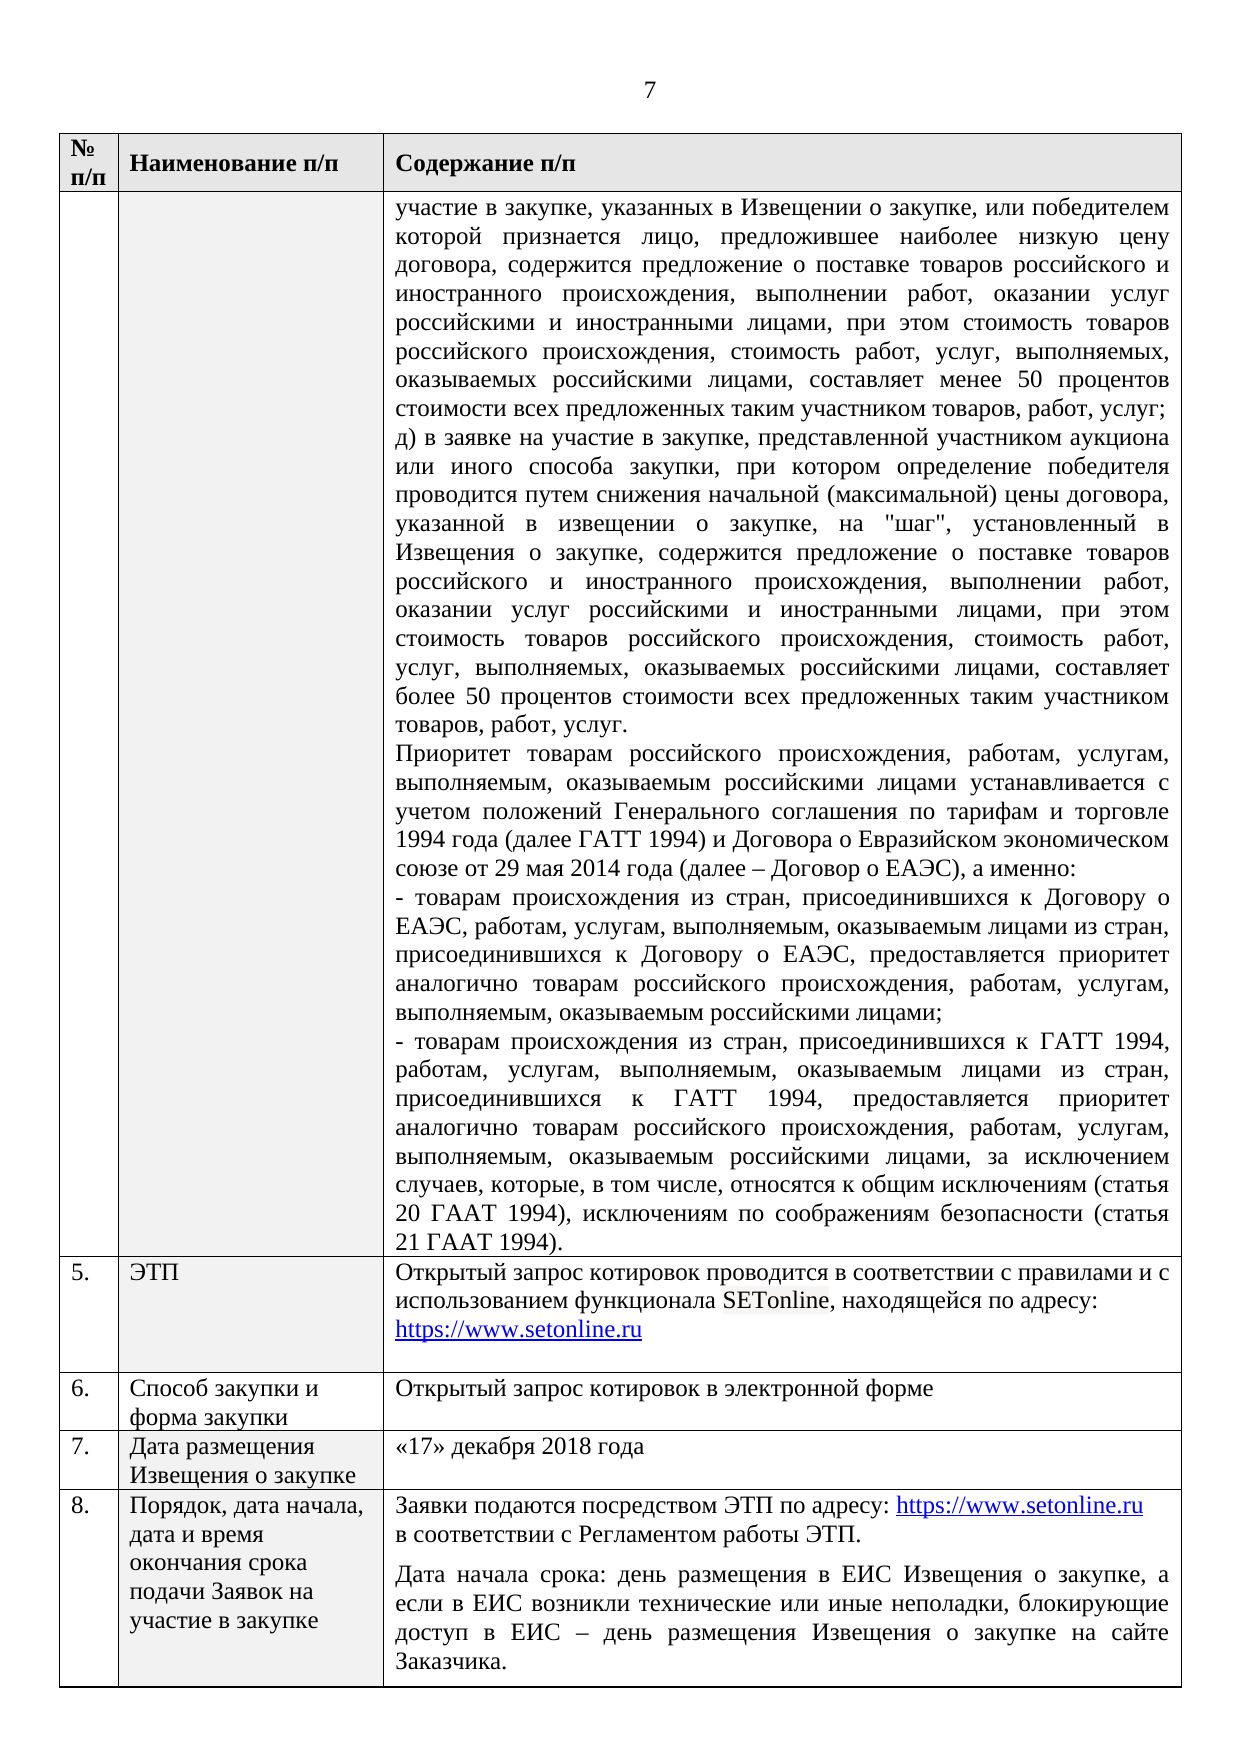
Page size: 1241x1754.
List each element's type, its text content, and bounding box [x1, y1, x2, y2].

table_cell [119, 1490, 383, 1686]
table_cell Открытый запрос котировок в электронной форме [384, 1373, 1181, 1430]
table_cell [60, 1431, 118, 1489]
table_cell ЭТП [119, 1257, 383, 1372]
table_header Содержание п/п [384, 134, 1181, 191]
table_header Наименование п/п [119, 134, 383, 191]
table_cell «17» декабря 2018 года [384, 1431, 1181, 1489]
table_cell Дата размещения Извещения о закупке [119, 1431, 383, 1489]
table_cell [384, 1490, 1181, 1686]
table_cell Способ закупки и форма закупки [119, 1373, 383, 1430]
table_cell [60, 1490, 118, 1686]
table_cell [60, 192, 118, 1256]
table_cell [60, 1257, 118, 1372]
table_cell Открытый запрос котировок проводится в соответствии с правилами и с использованием функционала SETonline, находящейся по адресу: https://www.setonline.ru [384, 1257, 1181, 1372]
table_cell [60, 1373, 118, 1430]
table_header № п/п [60, 134, 118, 191]
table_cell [119, 192, 383, 1256]
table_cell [384, 192, 1181, 1256]
